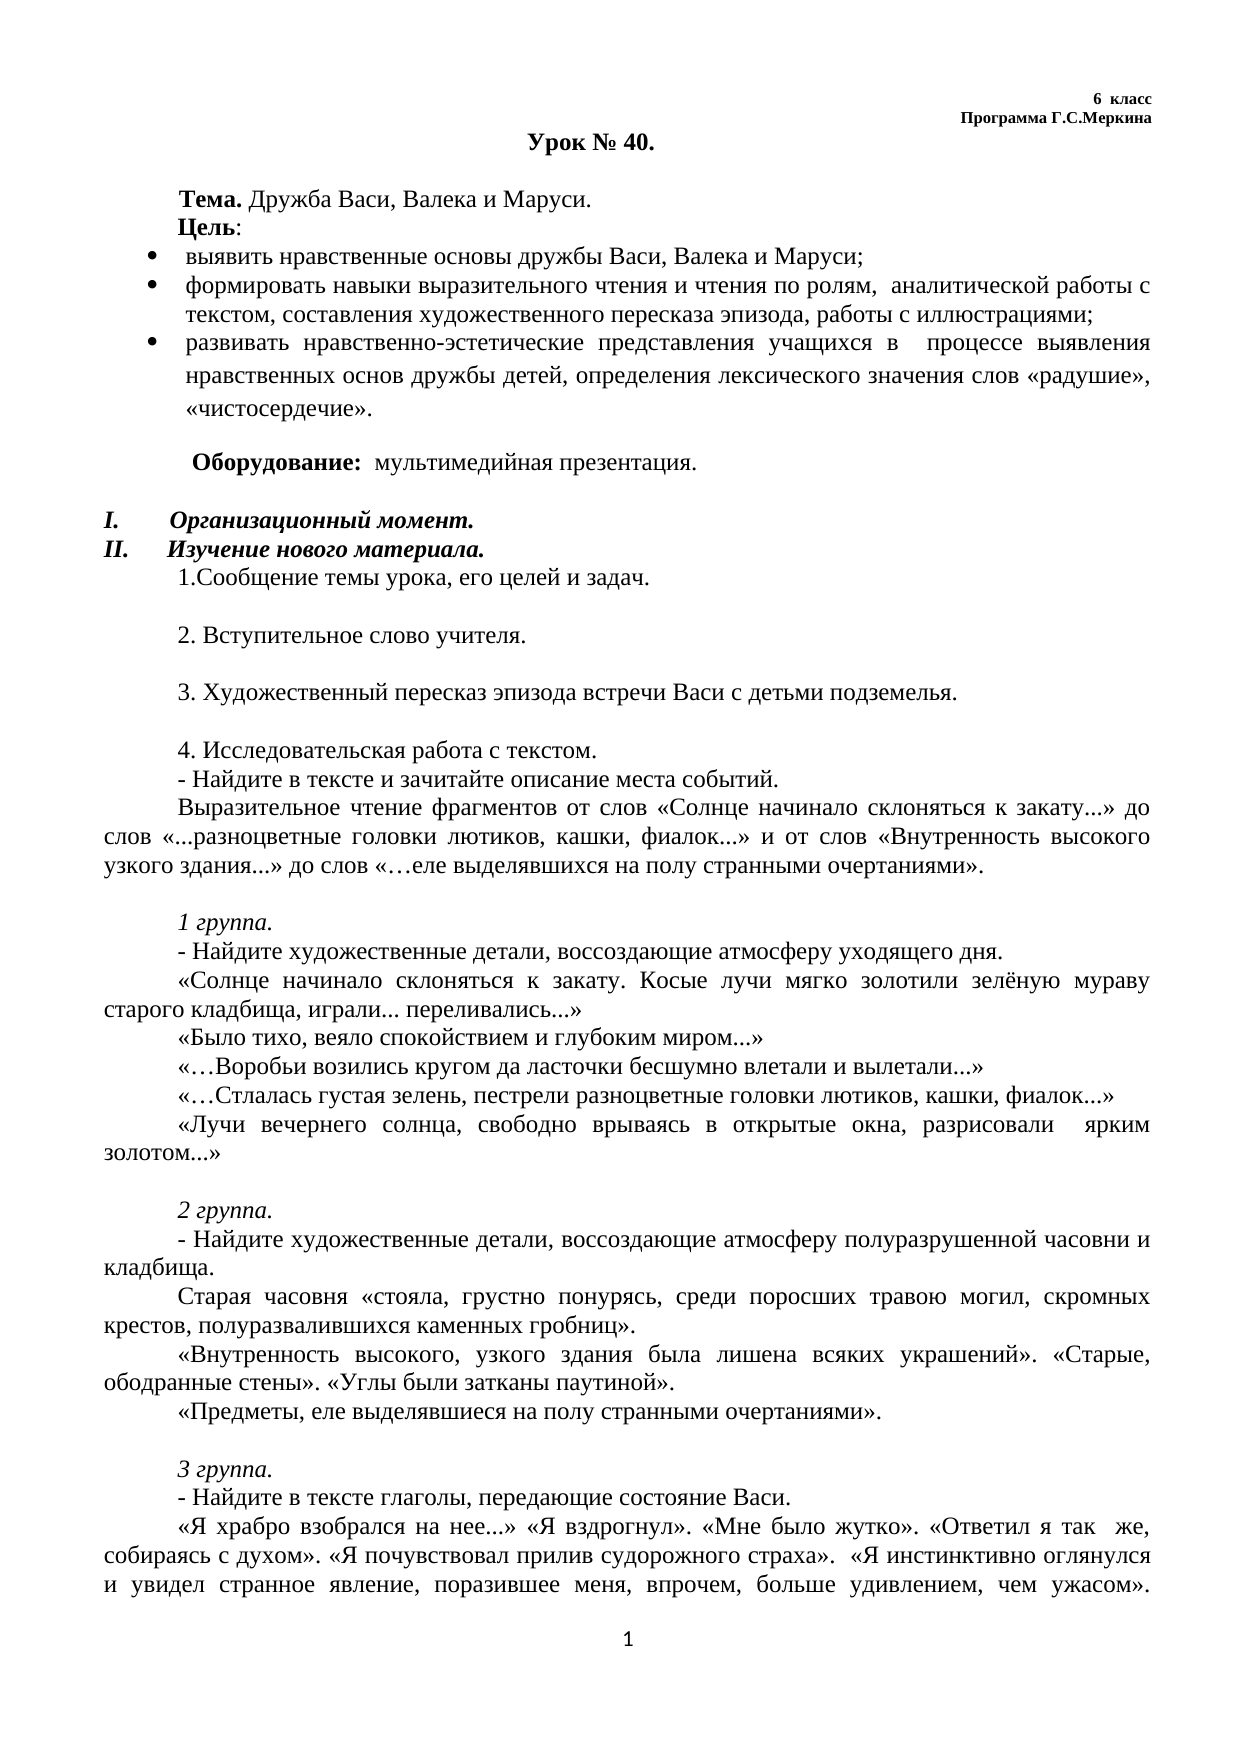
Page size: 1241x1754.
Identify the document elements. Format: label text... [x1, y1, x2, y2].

text II. Изучение нового материала. [103, 534, 1152, 562]
text «Предметы, еле выделявшиеся на полу странными очертаниями». [103, 1396, 1152, 1425]
text «…Стлалась густая зелень, пестрели разноцветные головки лютиков, кашки, фиалок...» [103, 1080, 1152, 1109]
text 3. Художественный пересказ эпизода встречи Васи с детьми подземелья. [103, 677, 1152, 706]
list формировать навыки выразительного чтения и чтения по ролям, аналитической работы с текстом, составления художественного пересказа эпизода, работы с иллюстрациями; [148, 270, 1152, 327]
list развивать нравственно-эстетические представления учащихся в процессе выявления нравственных основ дружбы детей, определения лексического значения слов «радушие», «чистосердечие». [148, 327, 1152, 422]
text Тема. Дружба Васи, Валека и Маруси. [103, 184, 1152, 212]
text І. Организационный момент. [103, 505, 1152, 534]
text 1.Сообщение темы урока, его целей и задач. [103, 562, 1152, 591]
text «Лучи вечернего солнца, свободно врываясь в открытые окна, разрисовали ярким золотом...» [103, 1109, 1152, 1166]
text Выразительное чтение фрагментов от слов «Солнце начинало склоняться к закату...» до слов «...разноцветные головки лютиков, кашки, фиалок...» и от слов «Внутренность высокого узкого здания...» до слов «…еле выделявшихся на полу странными очертаниями». [103, 792, 1152, 879]
text «Солнце начинало склоняться к закату. Косые лучи мягко золотили зелёную мураву старого кладбища, играли... переливались...» [103, 965, 1152, 1022]
text 6 класс [103, 89, 1152, 108]
text «Было тихо, веяло спокойствием и глубоким миром...» [103, 1022, 1152, 1051]
text 4. Исследовательская работа с текстом. [103, 735, 1152, 764]
text «Внутренность высокого, узкого здания была лишена всяких украшений». «Старые, ободранные стены». «Углы были затканы паутиной». [103, 1339, 1152, 1396]
text Урок № 40. [29, 127, 1152, 156]
text 3 группа. [103, 1454, 1152, 1482]
text - Найдите в тексте и зачитайте описание места событий. [103, 764, 1152, 792]
text 2. Вступительное слово учителя. [103, 620, 1152, 649]
text Старая часовня «стояла, грустно понурясь, среди поросших травою могил, скромных крестов, полуразвалившихся каменных гробниц». [103, 1281, 1152, 1339]
text 2 группа. [103, 1195, 1152, 1224]
text - Найдите художественные детали, воссоздающие атмосферу уходящего дня. [103, 936, 1152, 965]
text «…Воробьи возились кругом да ласточки бесшумно влетали и вылетали...» [103, 1051, 1152, 1080]
text - Найдите художественные детали, воссоздающие атмосферу полуразрушенной часовни и кладбища. [103, 1224, 1152, 1281]
text - Найдите в тексте глаголы, передающие состояние Васи. [103, 1482, 1152, 1511]
text Оборудование: мультимедийная презентация. [185, 447, 1152, 476]
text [103, 1511, 1152, 1597]
text 1 группа. [103, 907, 1152, 936]
text Цель: [103, 212, 1152, 241]
list выявить нравственные основы дружбы Васи, Валека и Маруси; [148, 241, 1152, 270]
text Программа Г.С.Меркина [103, 108, 1152, 127]
